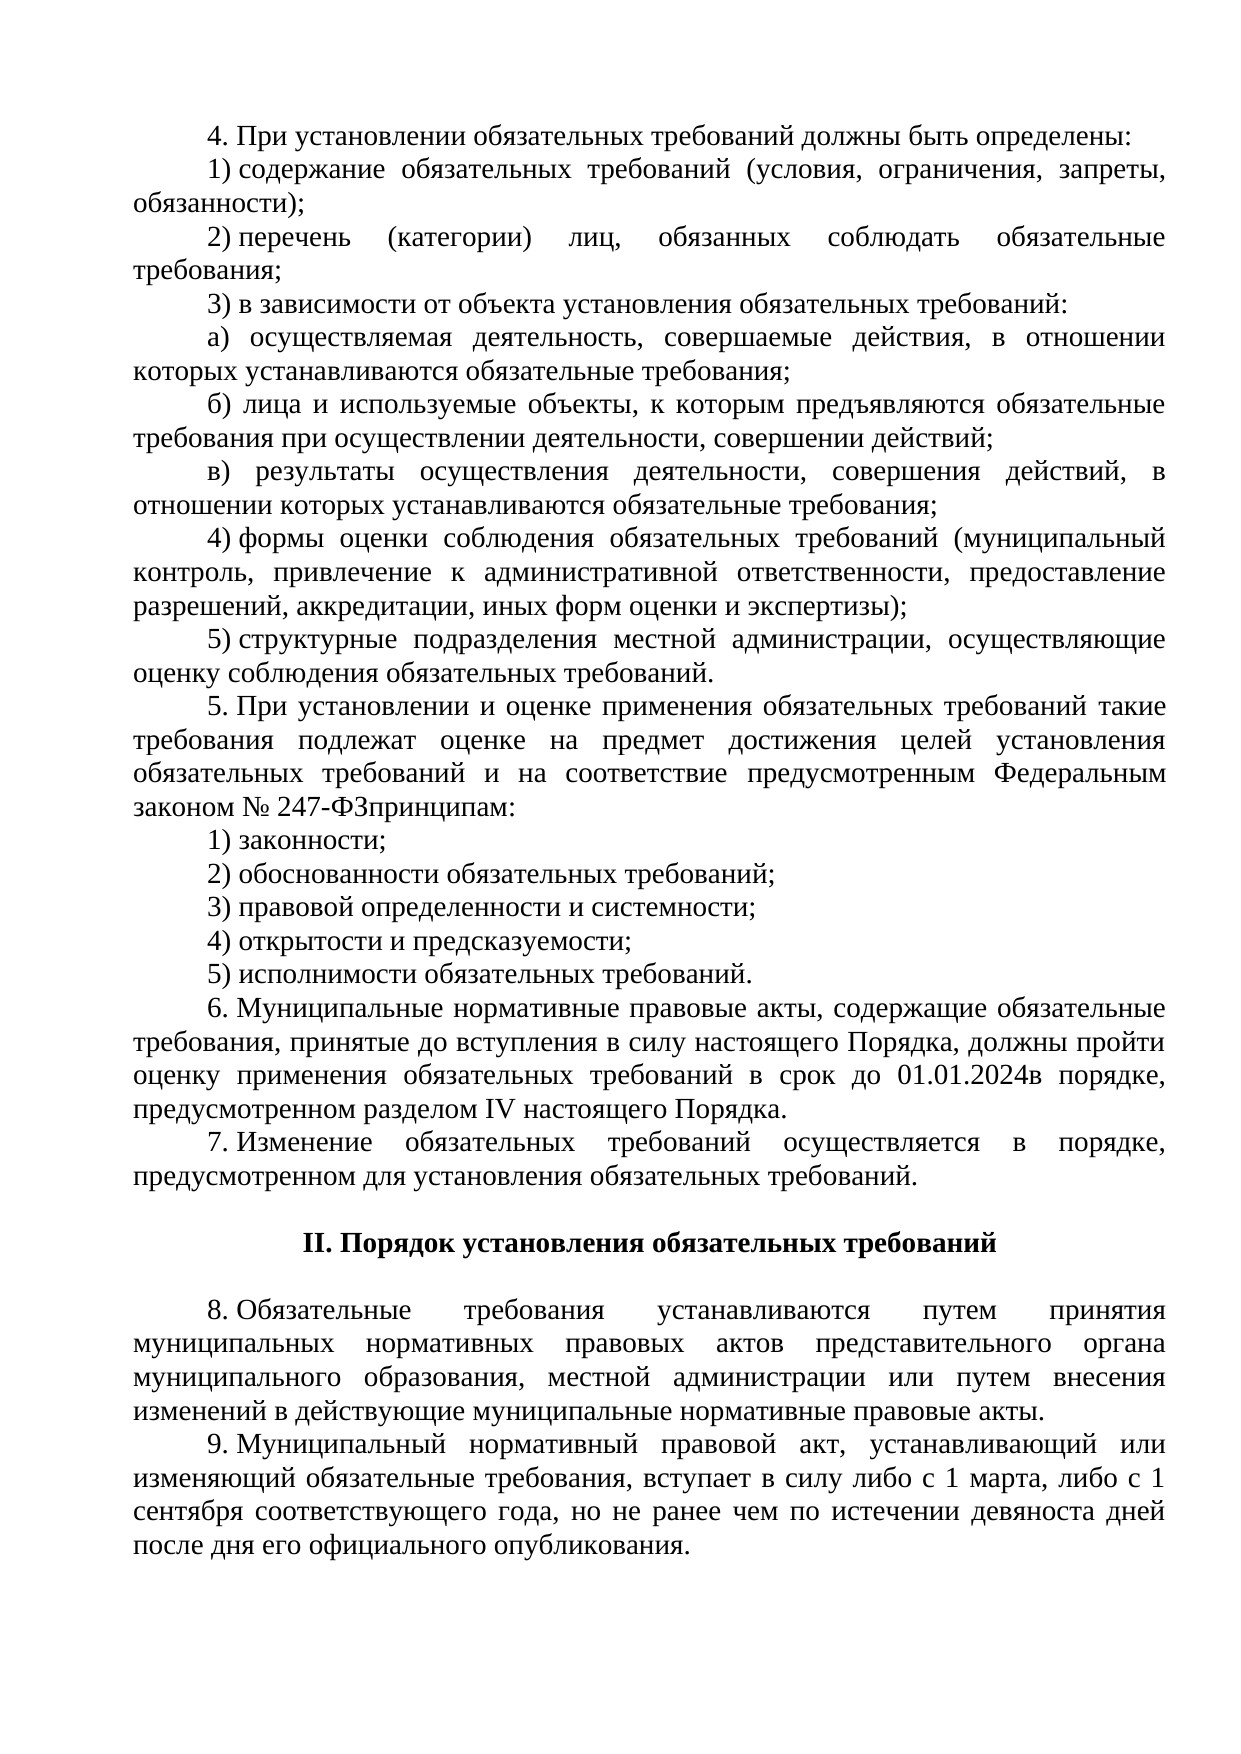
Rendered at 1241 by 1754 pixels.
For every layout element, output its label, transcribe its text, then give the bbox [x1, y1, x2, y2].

text 1) содержание обязательных требований (условия, ограничения, запреты, обязанности); [133, 152, 1167, 219]
text 7. Изменение обязательных требований осуществляется в порядке, предусмотренном для установления обязательных требований. [133, 1124, 1167, 1191]
text 3) в зависимости от объекта установления обязательных требований: [133, 286, 1167, 319]
text 4) открытости и предсказуемости; [133, 923, 1167, 957]
text 1) законности; [133, 822, 1167, 856]
text 4) формы оценки соблюдения обязательных требований (муниципальный контроль, привлечение к административной ответственности, предоставление разрешений, аккредитации, иных форм оценки и экспертизы); [133, 521, 1167, 621]
text 8. Обязательные требования устанавливаются путем принятия муниципальных нормативных правовых актов представительного органа муниципального образования, местной администрации или путем внесения изменений в действующие муниципальные нормативные правовые акты. [133, 1292, 1167, 1426]
text 5. При установлении и оценке применения обязательных требований такие требования подлежат оценке на предмет достижения целей установления обязательных требований и на соответствие предусмотренным Федеральным законом № 247-ФЗпринципам: [516, 755, 1167, 822]
text а) осуществляемая деятельность, совершаемые действия, в отношении которых устанавливаются обязательные требования; [133, 319, 1167, 386]
text в) результаты осуществления деятельности, совершения действий, в отношении которых устанавливаются обязательные требования; [133, 453, 1167, 521]
text 4. При установлении обязательных требований должны быть определены: [133, 118, 1167, 152]
text 6. Муниципальные нормативные правовые акты, содержащие обязательные требования, принятые до вступления в силу настоящего Порядка, должны пройти оценку применения обязательных требований в срок до 01.01.2024в порядке, предусмотренном разделом IV настоящего Порядка. [133, 990, 1167, 1124]
text 5) структурные подразделения местной администрации, осуществляющие оценку соблюдения обязательных требований. [133, 621, 1167, 688]
text 9. Муниципальный нормативный правовой акт, устанавливающий или изменяющий обязательные требования, вступает в силу либо с 1 марта, либо с 1 сентября соответствующего года, но не ранее чем по истечении девяноста дней после дня его официального опубликования. [133, 1426, 1167, 1560]
text 2) обоснованности обязательных требований; [133, 856, 1167, 889]
text 5) исполнимости обязательных требований. [133, 957, 1167, 990]
text II. Порядок установления обязательных требований [133, 1225, 1167, 1258]
text 5. При установлении и оценке применения обязательных требований такие требования подлежат оценке на предмет достижения целей установления обязательных требований и на соответствие предусмотренным Федеральным законом № 247-ФЗпринципам: [133, 688, 1098, 722]
text 2) перечень (категории) лиц, обязанных соблюдать обязательные требования; [133, 219, 1167, 286]
text 3) правовой определенности и системности; [133, 889, 1167, 923]
text б) лица и используемые объекты, к которым предъявляются обязательные требования при осуществлении деятельности, совершении действий; [133, 386, 1167, 453]
